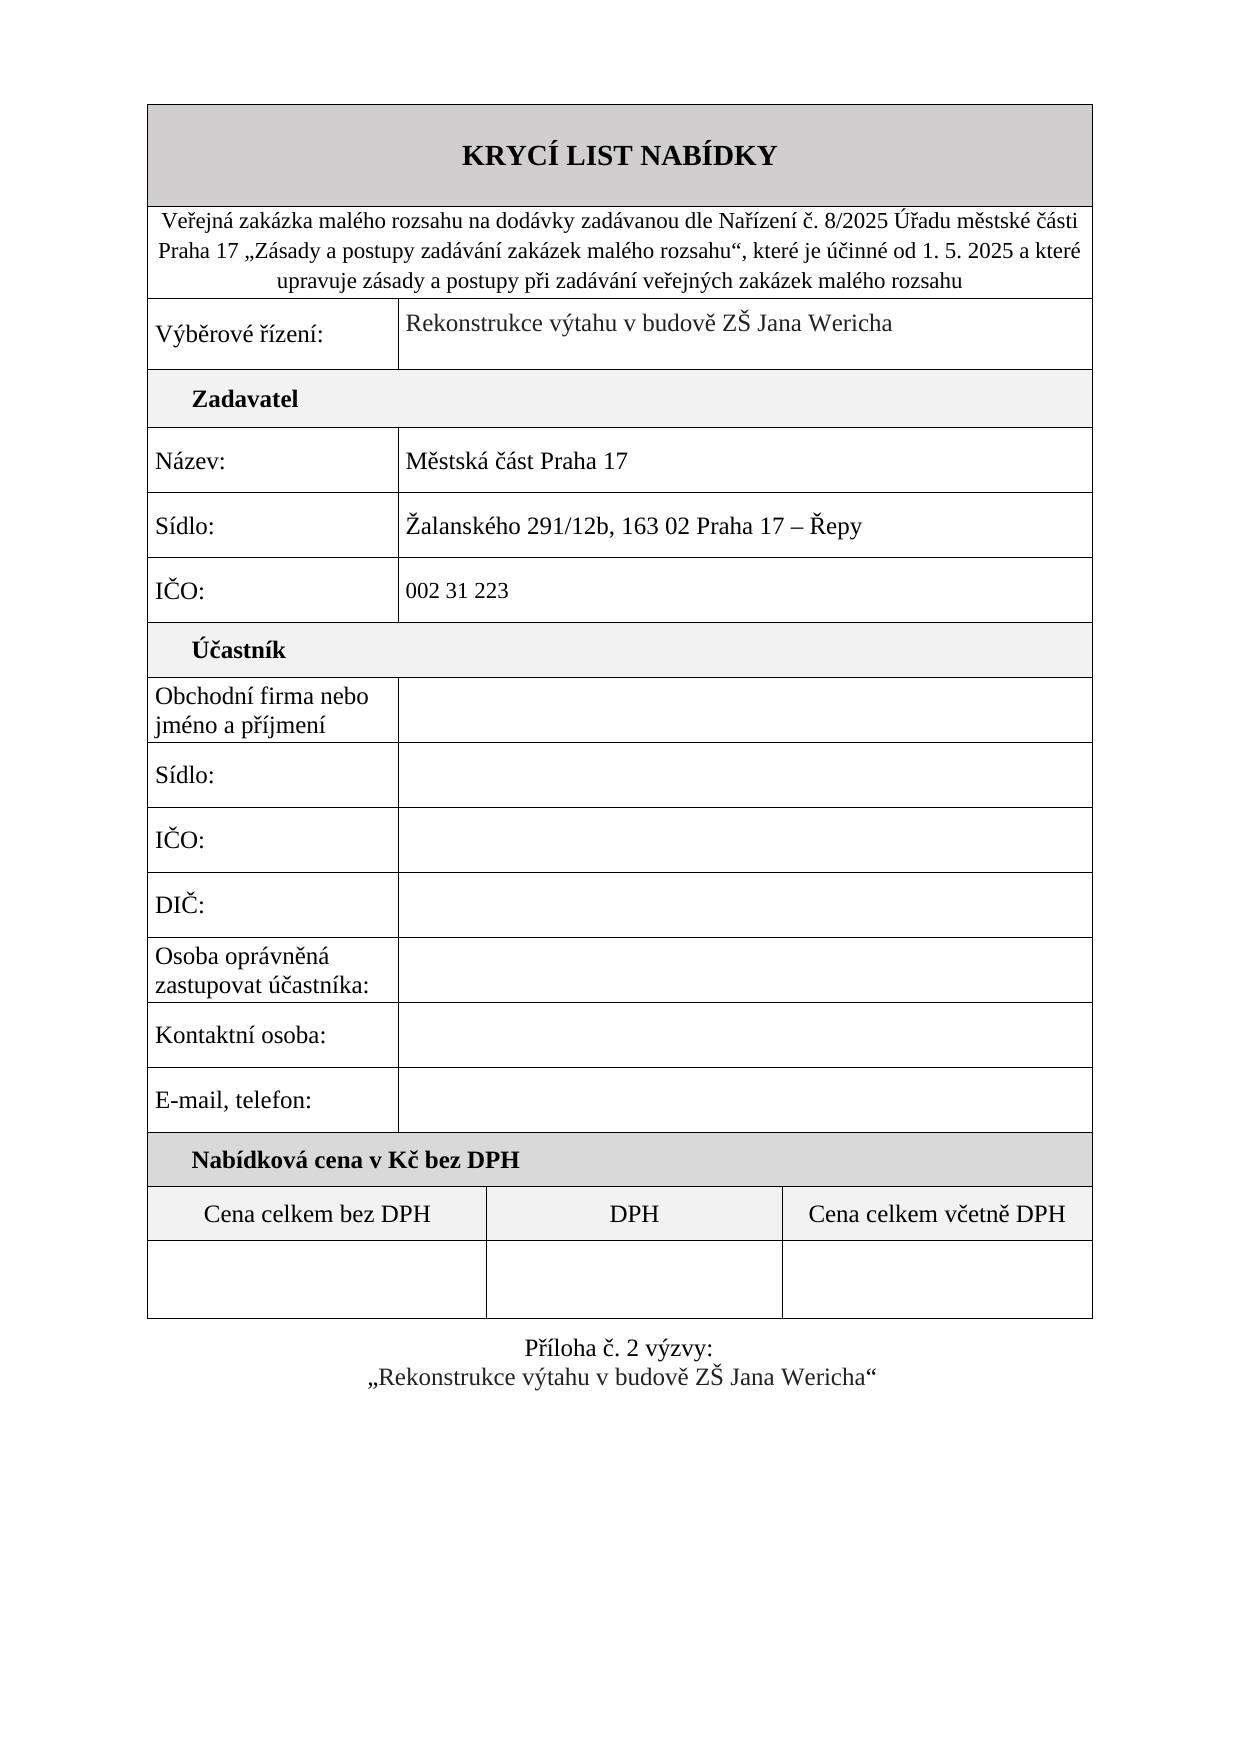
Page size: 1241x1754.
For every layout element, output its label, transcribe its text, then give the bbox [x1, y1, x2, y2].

table_cell Rekonstrukce výtahu v budově ZŠ Jana Wericha [399, 299, 1092, 369]
table_cell Název: [148, 428, 398, 492]
table_cell Zadavatel [148, 370, 1092, 427]
table_cell Žalanského 291/12b, 163 02 Praha 17 – Řepy [399, 493, 1092, 557]
table_cell Výběrové řízení: [148, 299, 398, 369]
table_cell DPH [487, 1187, 782, 1240]
table_cell Nabídková cena v Kč bez DPH [148, 1133, 1092, 1186]
table_cell Cena celkem včetně DPH [783, 1187, 1092, 1240]
table_cell [487, 1241, 782, 1318]
table_cell Cena celkem bez DPH [148, 1187, 486, 1240]
table_cell IČO: [148, 558, 398, 622]
table_cell [399, 1068, 1092, 1132]
table_cell [399, 938, 1092, 1002]
table_cell [148, 1241, 486, 1318]
table_cell Sídlo: [148, 493, 398, 557]
table_cell DIČ: [148, 873, 398, 937]
table_cell Kontaktní osoba: [148, 1003, 398, 1067]
table_cell [399, 743, 1092, 807]
table_cell IČO: [148, 808, 398, 872]
table_cell 002 31 223 [399, 558, 1092, 622]
table_header KRYCÍ LIST NABÍDKY [148, 105, 1092, 206]
table_cell [399, 873, 1092, 937]
table_cell [783, 1241, 1092, 1318]
table_cell E-mail, telefon: [148, 1068, 398, 1132]
table_cell Sídlo: [148, 743, 398, 807]
table_cell [399, 1003, 1092, 1067]
table_cell Veřejná zakázka malého rozsahu na dodávky zadávanou dle Nařízení č. 8/2025 Úřadu městské části Praha 17 „Zásady a postupy zadávání zakázek malého rozsahu“, které je účinné od 1. 5. 2025 a které upravuje zásady a postupy při zadávání veřejných zakázek malého rozsahu [148, 207, 1092, 298]
table_cell Účastník [148, 623, 1092, 677]
table_cell [399, 808, 1092, 872]
table_cell [399, 678, 1092, 742]
table_cell Městská část Praha 17 [399, 428, 1092, 492]
table_cell Obchodní firma nebo jméno a příjmení [148, 678, 398, 742]
table_cell Osoba oprávněná zastupovat účastníka: [148, 938, 398, 1002]
